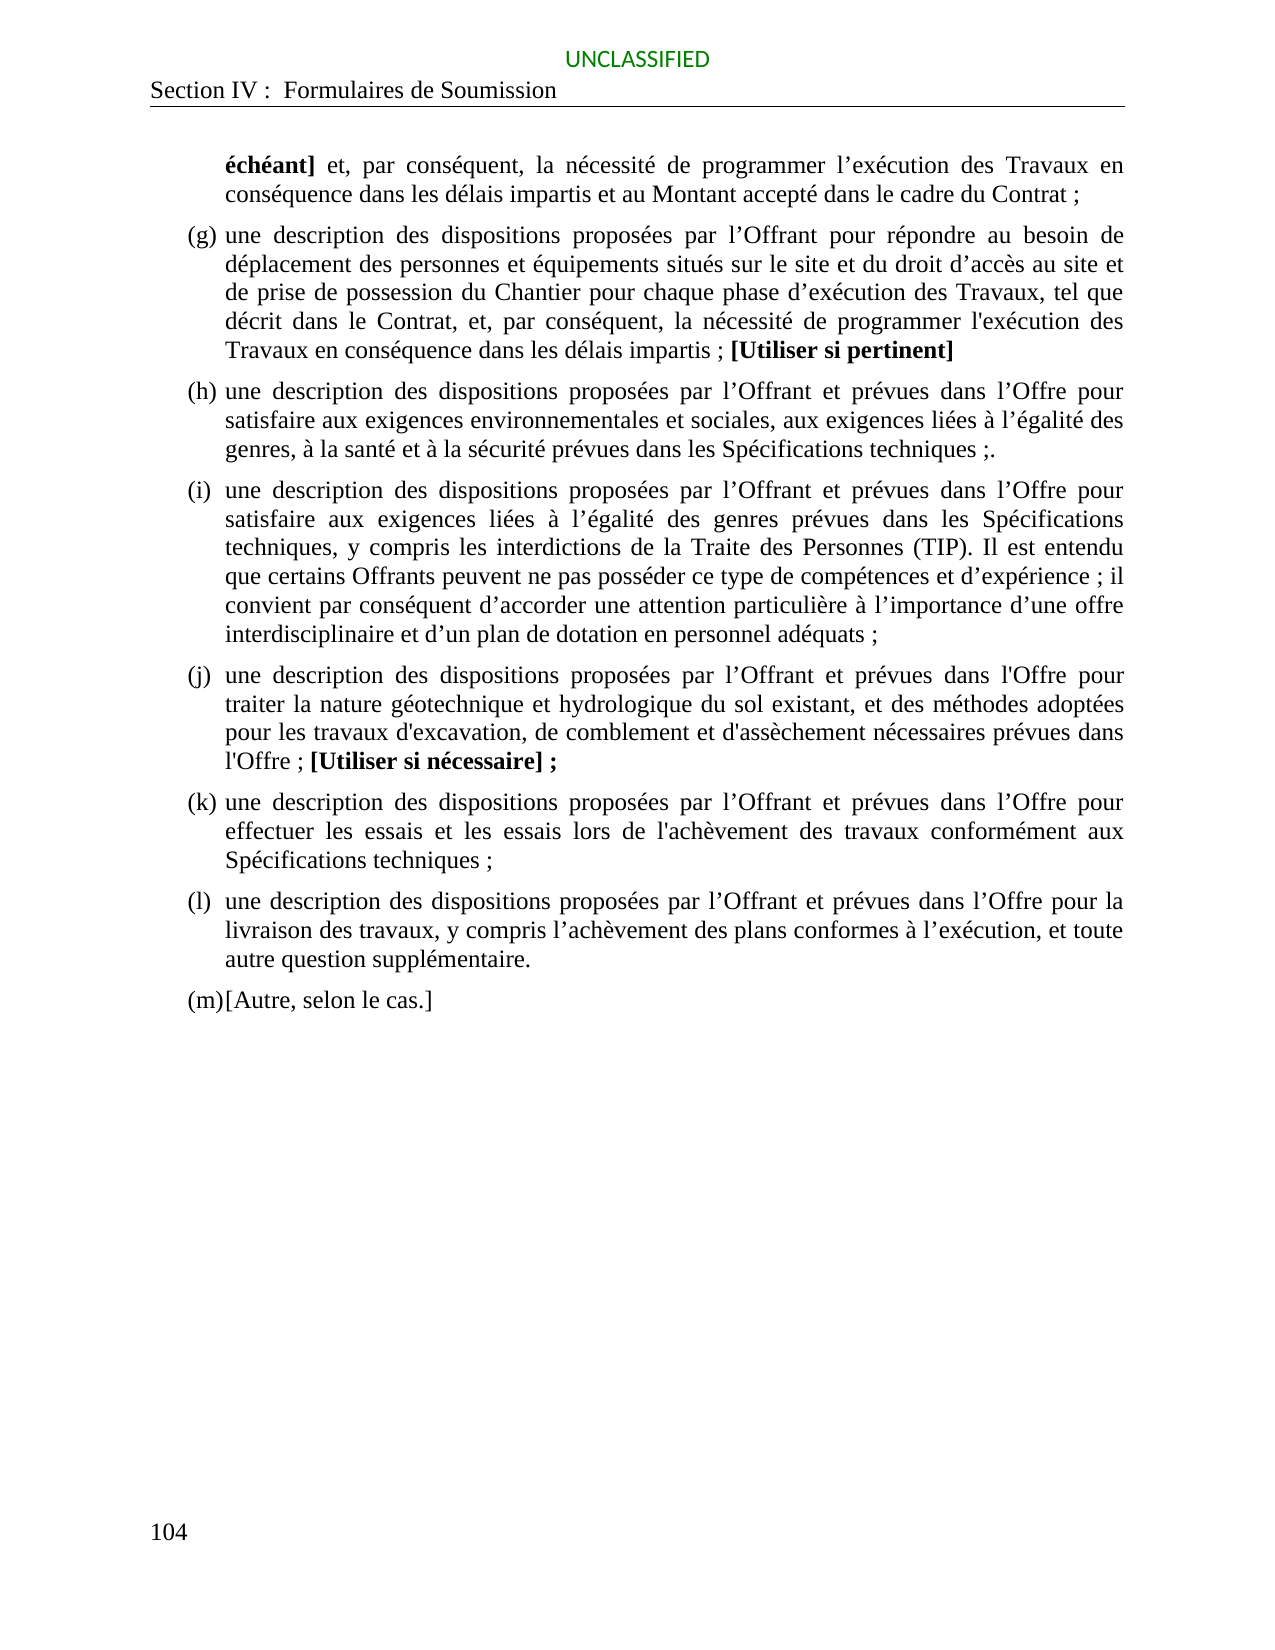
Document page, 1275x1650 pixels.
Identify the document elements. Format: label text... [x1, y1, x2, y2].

list une description des dispositions proposées par l’Offrant et prévues dans l’Offre pour la livraison des travaux, y compris l’achèvement des plans conformes à l’exécution, et toute autre question supplémentaire. [187, 886, 1125, 972]
list une description des dispositions proposées par l’Offrant et prévues dans l’Offre pour satisfaire aux exigences environnementales et sociales, aux exigences liées à l’égalité des genres, à la santé et à la sécurité prévues dans les Spécifications techniques ;. [187, 376, 1125, 462]
list une description des dispositions proposées par l’Offrant pour répondre au besoin de déplacement des personnes et équipements situés sur le site et du droit d’accès au site et de prise de possession du Chantier pour chaque phase d’exécution des Travaux, tel que décrit dans le Contrat, et, par conséquent, la nécessité de programmer l'exécution des Travaux en conséquence dans les délais impartis ; [Utiliser si pertinent] [187, 220, 1125, 364]
list [Autre, selon le cas.] [187, 985, 1125, 1014]
list une description des dispositions proposées par l’Offrant et prévues dans l’Offre pour satisfaire aux exigences liées à l’égalité des genres prévues dans les Spécifications techniques, y compris les interdictions de la Traite des Personnes (TIP). Il est entendu que certains Offrants peuvent ne pas posséder ce type de compétences et d’expérience ; il convient par conséquent d’accorder une attention particulière à l’importance d’une offre interdisciplinaire et d’un plan de dotation en personnel adéquats ; [187, 475, 1125, 647]
list une description des dispositions proposées par l’Offrant et prévues dans l’Offre pour effectuer les essais et les essais lors de l'achèvement des travaux conformément aux Spécifications techniques ; [187, 787, 1125, 874]
list une description des dispositions proposées par l’Offrant et prévues dans l'Offre pour traiter la nature géotechnique et hydrologique du sol existant, et des méthodes adoptées pour les travaux d'excavation, de comblement et d'assèchement nécessaires prévues dans l'Offre ; [Utiliser si nécessaire] ; [187, 660, 1125, 775]
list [187, 150, 1125, 207]
